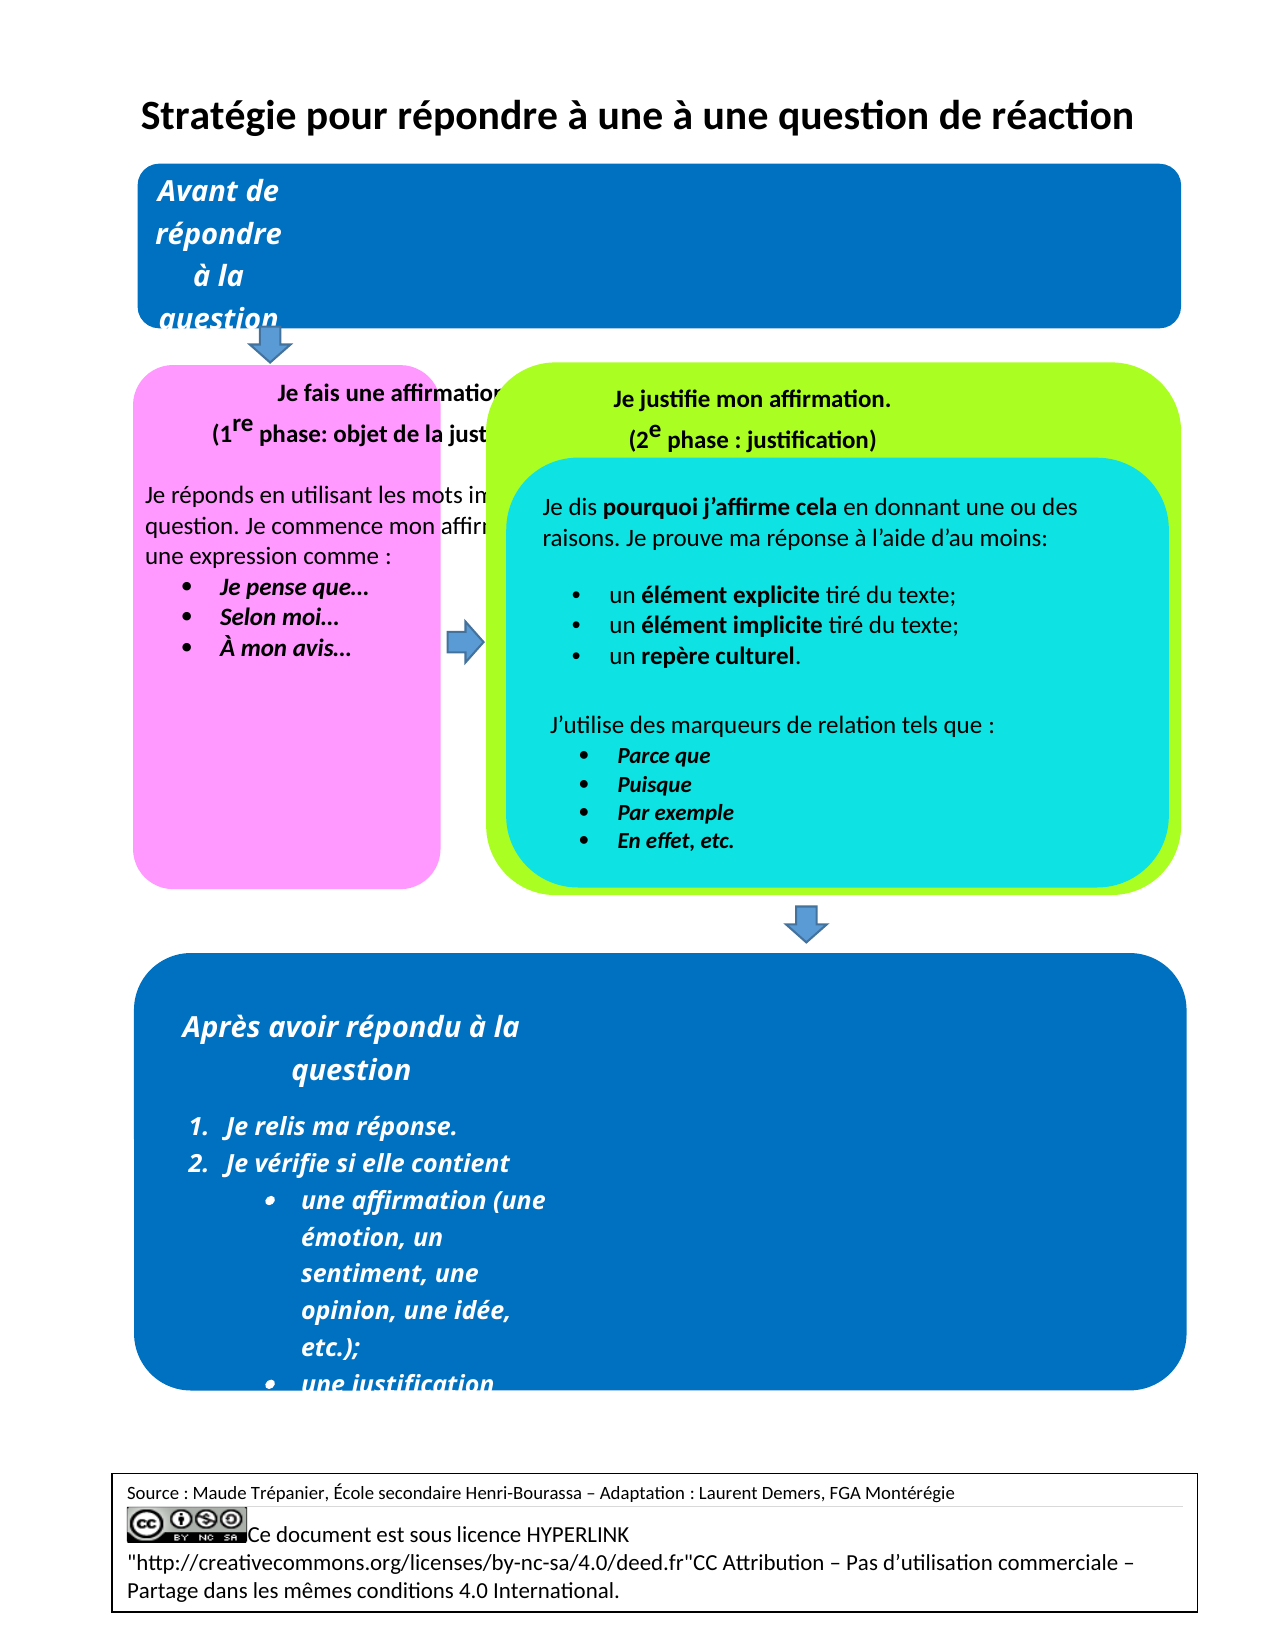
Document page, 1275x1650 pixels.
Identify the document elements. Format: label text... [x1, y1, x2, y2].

picture [126, 1506, 248, 1543]
list Stratégie pour répondre à une à une question de réaction [118, 89, 1157, 139]
